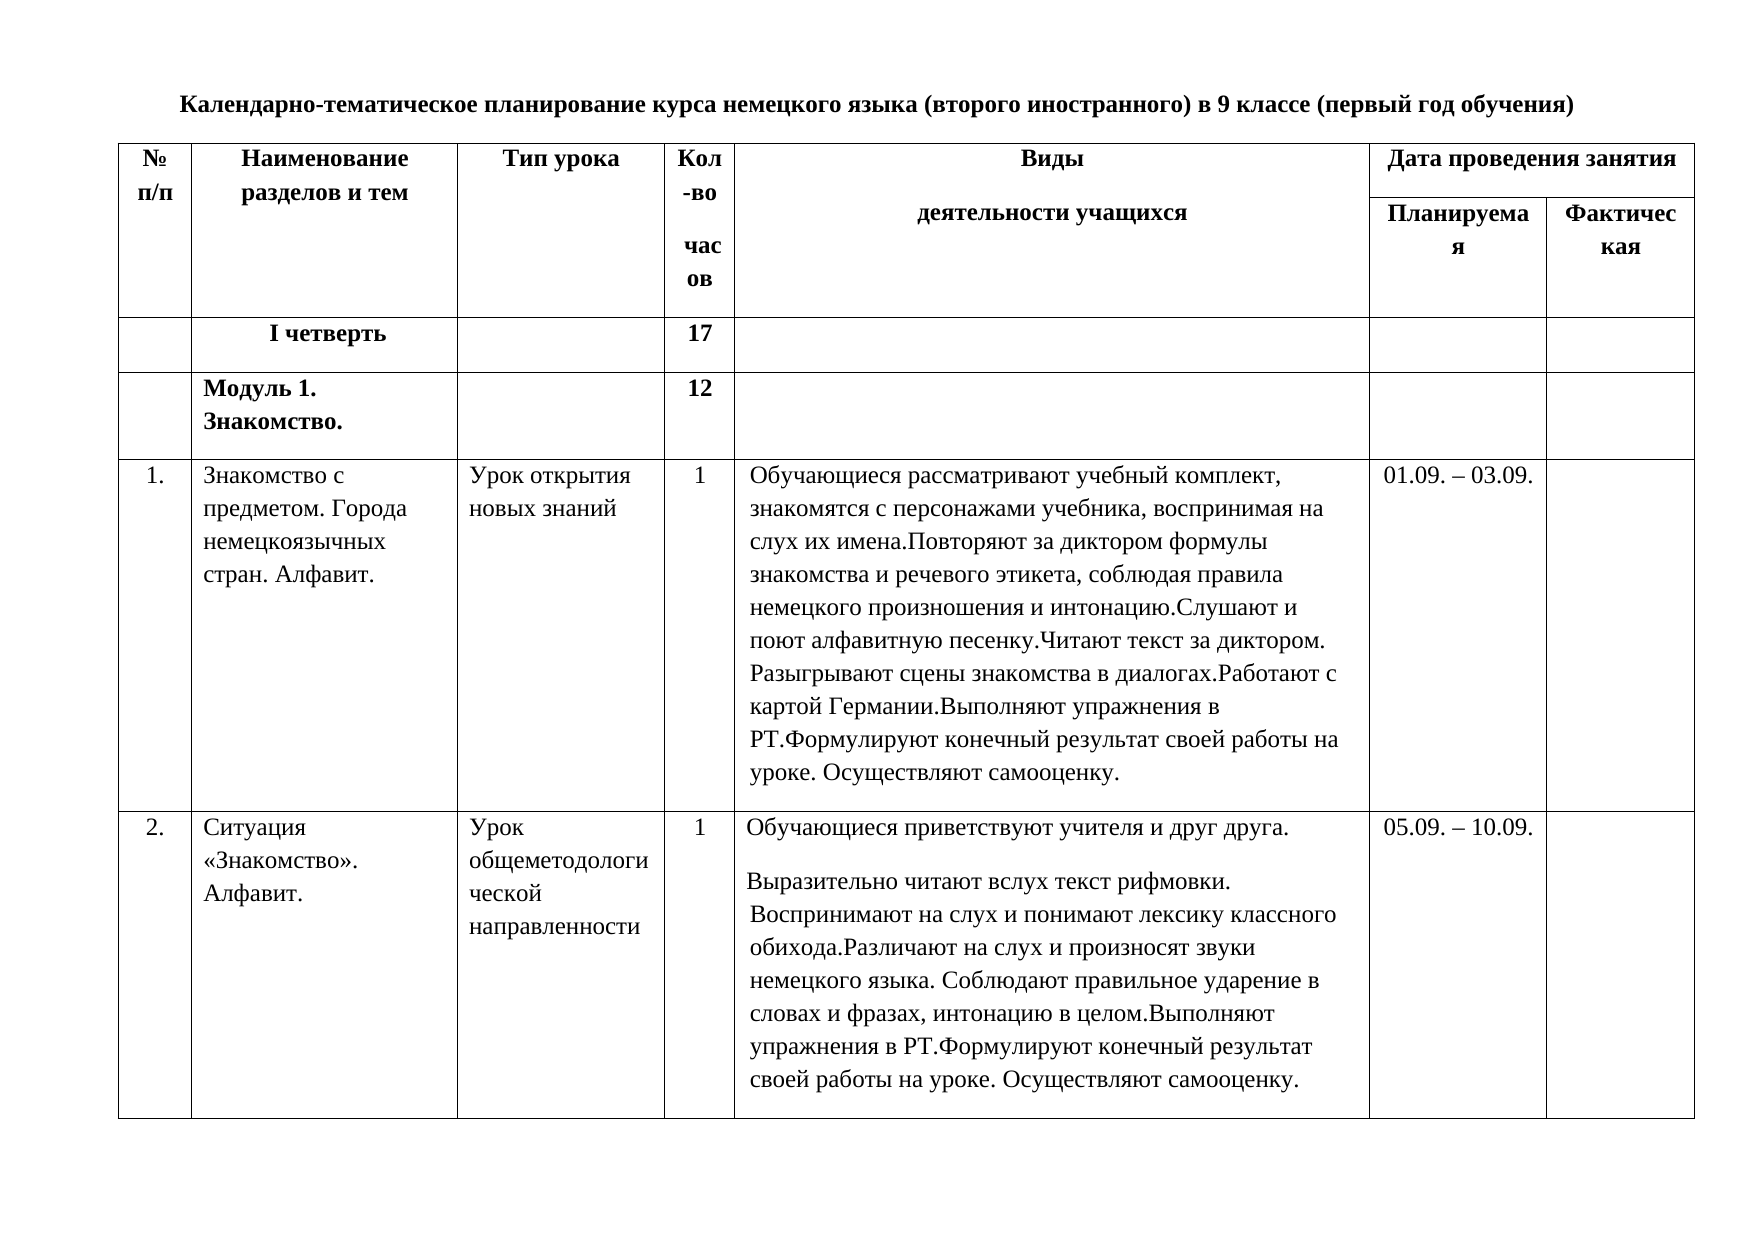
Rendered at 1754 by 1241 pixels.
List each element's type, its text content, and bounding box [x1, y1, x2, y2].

table_cell Планируемая [1370, 198, 1546, 317]
table_cell 01.09. – 03.09. [1370, 460, 1546, 811]
table_cell Модуль 1. Знакомство. [192, 373, 457, 459]
table_cell Обучающиеся приветствуют учителя и друг друга. Выразительно читают вслух текст рифмовки. Воспринимают на слух и понимают лексику классного обихода.Различают на слух и произносят звуки немецкого языка. Соблюдают правильное ударение в словах и фразах, интонацию в целом.Выполняют упражнения в РТ.Формулируют конечный результат своей работы на уроке. Осуществляют самооценку. [735, 812, 1369, 1117]
table_cell Знакомство с предметом. Города немецкоязычных стран. Алфавит. [192, 460, 457, 811]
table_cell Обучающиеся рассматривают учебный комплект, знакомятся с персонажами учебника, воспринимая на слух их имена.Повторяют за диктором формулы знакомства и речевого этикета, соблюдая правила немецкого произношения и интонацию.Слушают и поют алфавитную песенку.Читают текст за диктором. Разыгрывают сцены знакомства в диалогах.Работают с картой Германии.Выполняют упражнения в РТ.Формулируют конечный результат своей работы на уроке. Осуществляют самооценку. [735, 460, 1369, 811]
table_header Кол-во часов [665, 144, 734, 317]
table_header Тип урока [458, 144, 664, 317]
table_cell 2. [119, 812, 191, 1117]
table_cell [735, 373, 1369, 459]
text Календарно-тематическое планирование курса немецкого языка (второго иностранного) в 9 классе (первый год обучения) [118, 89, 1636, 117]
table_cell [119, 318, 191, 372]
table_cell 1. [119, 460, 191, 811]
table_cell [1547, 812, 1694, 1117]
table_cell Фактическая [1547, 198, 1694, 317]
table_header № п/п [119, 144, 191, 317]
table_cell 1 [665, 812, 734, 1117]
table_cell 05.09. – 10.09. [1370, 812, 1546, 1117]
table_cell [119, 373, 191, 459]
table_cell Урок открытия новых знаний [458, 460, 664, 811]
table_cell [1370, 373, 1546, 459]
table_cell [735, 318, 1369, 372]
table_cell 1 [665, 460, 734, 811]
table_cell [1547, 460, 1694, 811]
table_cell [458, 318, 664, 372]
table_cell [458, 812, 664, 1117]
table_cell [1547, 318, 1694, 372]
table_cell Ситуация «Знакомство». Алфавит. [192, 812, 457, 1117]
table_cell 17 [665, 318, 734, 372]
table_header Виды деятельности учащихся [735, 144, 1369, 317]
table_cell [1547, 373, 1694, 459]
table_cell 12 [665, 373, 734, 459]
table_header Наименование разделов и тем [192, 144, 457, 317]
table_header Дата проведения занятия [1370, 144, 1694, 197]
table_cell [1370, 318, 1546, 372]
table_cell І четверть [192, 318, 457, 372]
table_cell [458, 373, 664, 459]
